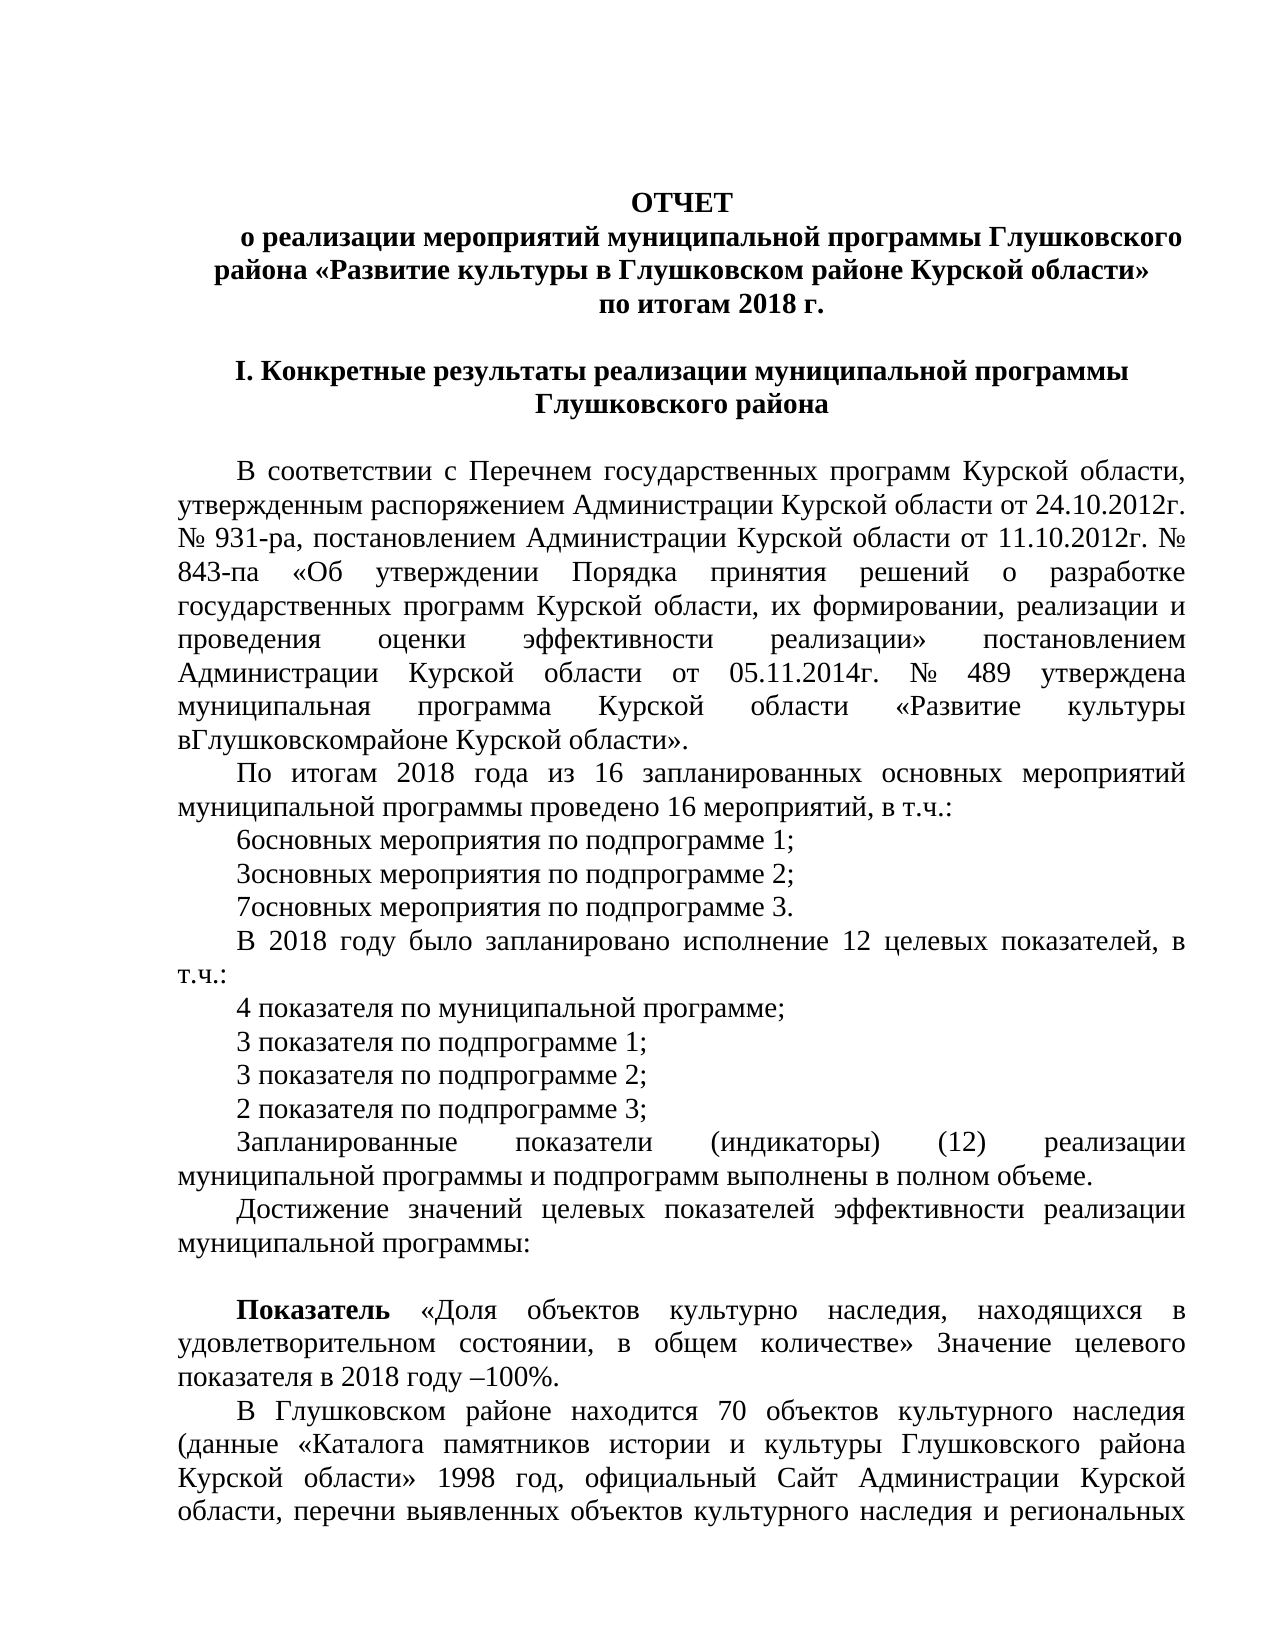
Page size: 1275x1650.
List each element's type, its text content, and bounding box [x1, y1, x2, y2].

text В соответствии с Перечнем государственных программ Курской области, утвержденным распоряжением Администрации Курской области от 24.10.2012г. № 931-ра, постановлением Администрации Курской области от 11.10.2012г. № 843-па «Об утверждении Порядка принятия решений о разработке государственных программ Курской области, их формировании, реализации и проведения оценки эффективности реализации» постановлением Администрации Курской области от 05.11.2014г. № 489 утверждена муниципальная программа Курской области «Развитие культуры вГлушковскомрайоне Курской области». [177, 453, 1186, 755]
text Запланированные показатели (индикаторы) (12) реализации муниципальной программы и подпрограмм выполнены в полном объеме. [177, 1124, 1186, 1191]
text Достижение значений целевых показателей эффективности реализации муниципальной программы: [177, 1191, 1186, 1258]
text ОТЧЕТ [177, 185, 1186, 219]
text 2 показателя по подпрограмме 3; [177, 1091, 1186, 1124]
text о реализации мероприятий муниципальной программы Глушковского района «Развитие культуры в Глушковском районе Курской области» [177, 219, 1186, 286]
text Показатель «Доля объектов культурно наследия, находящихся в удовлетворительном состоянии, в общем количестве» Значение целевого показателя в 2018 году –100%. [177, 1292, 1186, 1393]
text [177, 1393, 1186, 1527]
text 7основных мероприятия по подпрограмме 3. [177, 889, 1186, 923]
text В 2018 году было запланировано исполнение 12 целевых показателей, в т.ч.: [177, 923, 1186, 990]
text 3основных мероприятия по подпрограмме 2; [177, 856, 1186, 889]
text По итогам 2018 года из 16 запланированных основных мероприятий муниципальной программы проведено 16 мероприятий, в т.ч.: [177, 755, 1186, 822]
text 4 показателя по муниципальной программе; [177, 990, 1186, 1024]
text 3 показателя по подпрограмме 1; [177, 1024, 1186, 1057]
text 6основных мероприятия по подпрограмме 1; [177, 822, 1186, 856]
text по итогам 2018 г. [177, 286, 1186, 319]
text I. Конкретные результаты реализации муниципальной программы Глушковского района [177, 353, 1186, 420]
text 3 показателя по подпрограмме 2; [177, 1057, 1186, 1091]
